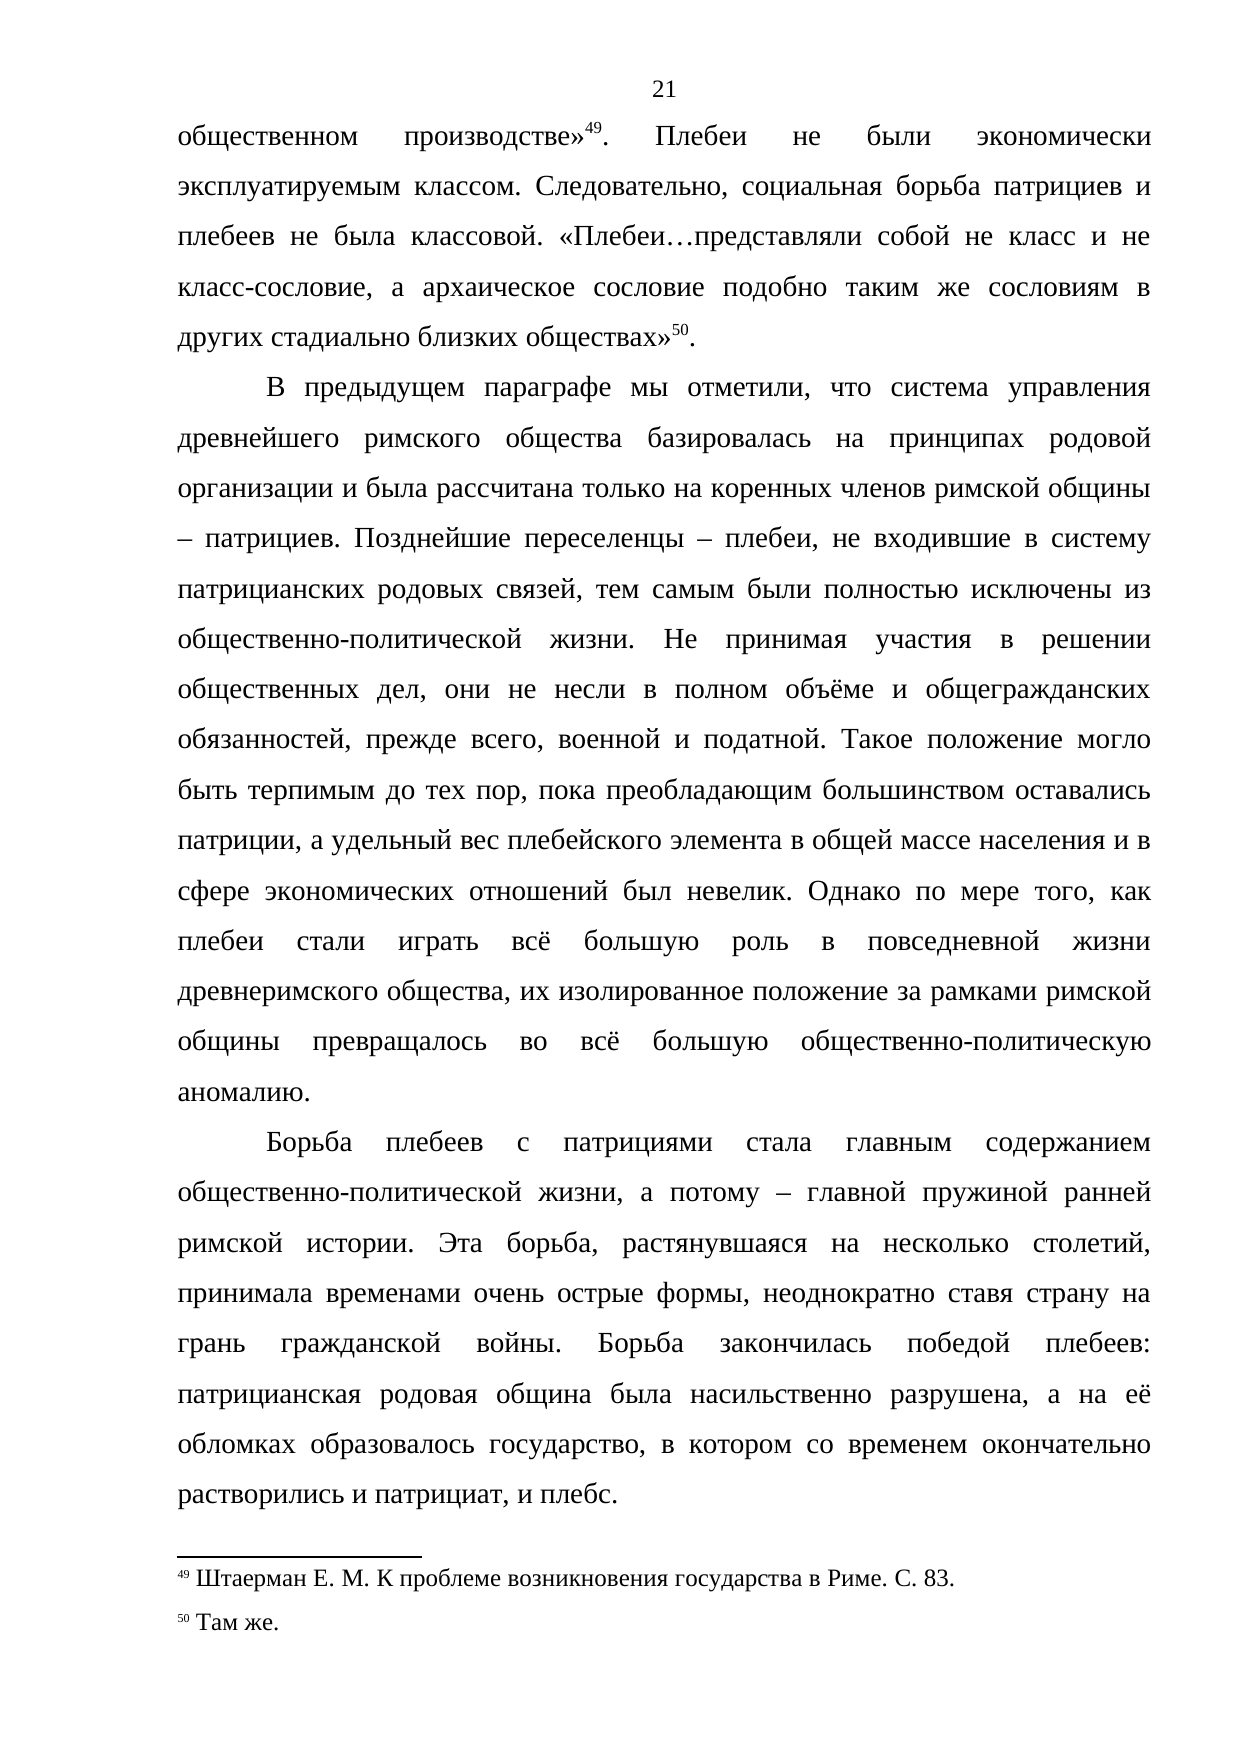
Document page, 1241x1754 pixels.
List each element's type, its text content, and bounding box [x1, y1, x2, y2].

text Экономический статус плебейского сословия входил в явное противоречие с их гражданским и политическим бесправием. Как справедливо замечает Е. М. Штаерман, «плебеи не составляли такую группу людей, труд которых могла использовать другая группа благодаря их месту в общественном производстве». Плебеи не были экономически эксплуатируемым классом. Следовательно, социальная борьба патрициев и плебеев не была классовой. «Плебеи…представляли собой не класс и не класс-сословие, а архаическое сословие подобно таким же сословиям в других стадиально близких обществах». [177, 118, 1152, 353]
text В предыдущем параграфе мы отметили, что система управления древнейшего римского общества базировалась на принципах родовой организации и была рассчитана только на коренных членов римской общины – патрициев. Позднейшие переселенцы – плебеи, не входившие в систему патрицианских родовых связей, тем самым были полностью исключены из общественно-политической жизни. Не принимая участия в решении общественных дел, они не несли в полном объёме и общегражданских обязанностей, прежде всего, военной и податной. Такое положение могло быть терпимым до тех пор, пока преобладающим большинством оставались патриции, а удельный вес плебейского элемента в общей массе населения и в сфере экономических отношений был невелик. Однако по мере того, как плебеи стали играть всё большую роль в повседневной жизни древнеримского общества, их изолированное положение за рамками римской общины превращалось во всё большую общественно-политическую аномалию. [177, 370, 1152, 1108]
text Борьба плебеев с патрициями стала главным содержанием общественно-политической жизни, а потому – главной пружиной ранней римской истории. Эта борьба, растянувшаяся на несколько столетий, принимала временами очень острые формы, неоднократно ставя страну на грань гражданской войны. Борьба закончилась победой плебеев: патрицианская родовая община была насильственно разрушена, а на её обломках образовалось государство, в котором со временем окончательно растворились и патрициат, и плебс. [177, 1124, 1152, 1510]
